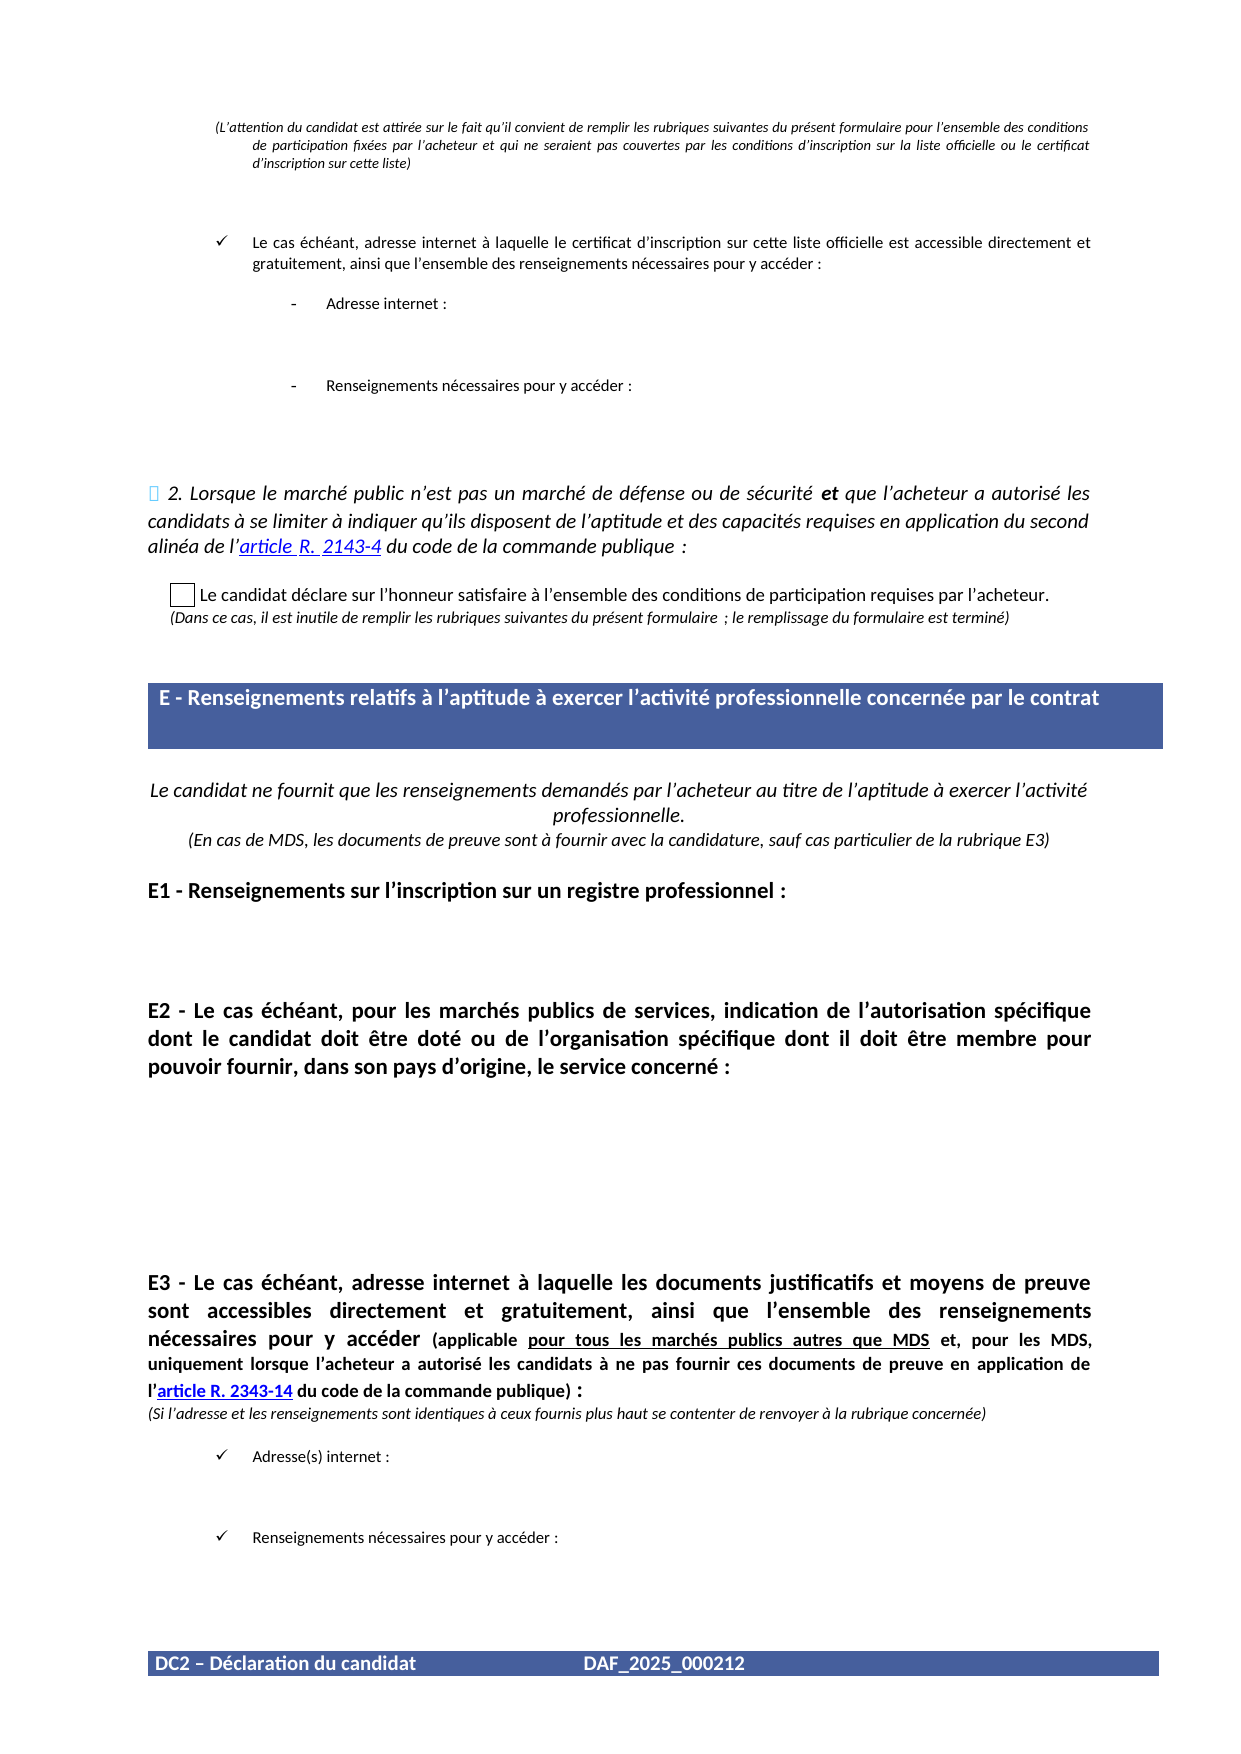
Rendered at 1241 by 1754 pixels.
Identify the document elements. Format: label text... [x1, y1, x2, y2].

text  2. Lorsque le marché public n’est pas un marché de défense ou de sécurité et que l’acheteur a autorisé les candidats à se limiter à indiquer qu’ils disposent de l’aptitude et des capacités requises en application du second alinéa de l’article R. 2143-4 du code de la commande publique : [148, 478, 1093, 559]
text E1 - Renseignements sur l’inscription sur un registre professionnel : [148, 876, 1093, 904]
list Adresse(s) internet : [215, 1446, 1093, 1467]
list Renseignements nécessaires pour y accéder : [215, 1528, 1093, 1548]
list Adresse internet : [288, 293, 1093, 315]
text (L’attention du candidat est attirée sur le fait qu’il convient de remplir les rubriques suivantes du présent formulaire pour l’ensemble des conditions de participation fixées par l’acheteur et qui ne seraient pas couvertes par les conditions d’inscription sur la liste officielle ou le certificat d’inscription sur cette liste) [215, 118, 1093, 172]
text (En cas de MDS, les documents de preuve sont à fournir avec la candidature, sauf cas particulier de la rubrique E3) [148, 828, 1093, 851]
list Le cas échéant, adresse internet à laquelle le certificat d’inscription sur cette liste officielle est accessible directement et gratuitement, ainsi que l’ensemble des renseignements nécessaires pour y accéder : [215, 233, 1093, 273]
text (Si l’adresse et les renseignements sont identiques à ceux fournis plus haut se contenter de renvoyer à la rubrique concernée) [148, 1403, 1093, 1423]
list Renseignements nécessaires pour y accéder : [288, 376, 1093, 397]
text Le candidat déclare sur l’honneur satisfaire à l’ensemble des conditions de participation requises par l’acheteur. [169, 582, 1093, 607]
text (Dans ce cas, il est inutile de remplir les rubriques suivantes du présent formulaire ; le remplissage du formulaire est terminé) [169, 607, 1093, 627]
text Le candidat ne fournit que les renseignements demandés par l’acheteur au titre de l’aptitude à exercer l’activité professionnelle. [148, 777, 1093, 828]
table_header E - Renseignements relatifs à l’aptitude à exercer l’activité professionnelle concernée par le contrat [148, 683, 1163, 749]
text E2 - Le cas échéant, pour les marchés publics de services, indication de l’autorisation spécifique dont le candidat doit être doté ou de l’organisation spécifique dont il doit être membre pour pouvoir fournir, dans son pays d’origine, le service concerné : [148, 996, 1093, 1080]
text E3 - Le cas échéant, adresse internet à laquelle les documents justificatifs et moyens de preuve sont accessibles directement et gratuitement, ainsi que l’ensemble des renseignements nécessaires pour y accéder (applicable pour tous les marchés publics autres que MDS et, pour les MDS, uniquement lorsque l’acheteur a autorisé les candidats à ne pas fournir ces documents de preuve en application de l’article R. 2343-14 du code de la commande publique) : [148, 1268, 1093, 1403]
